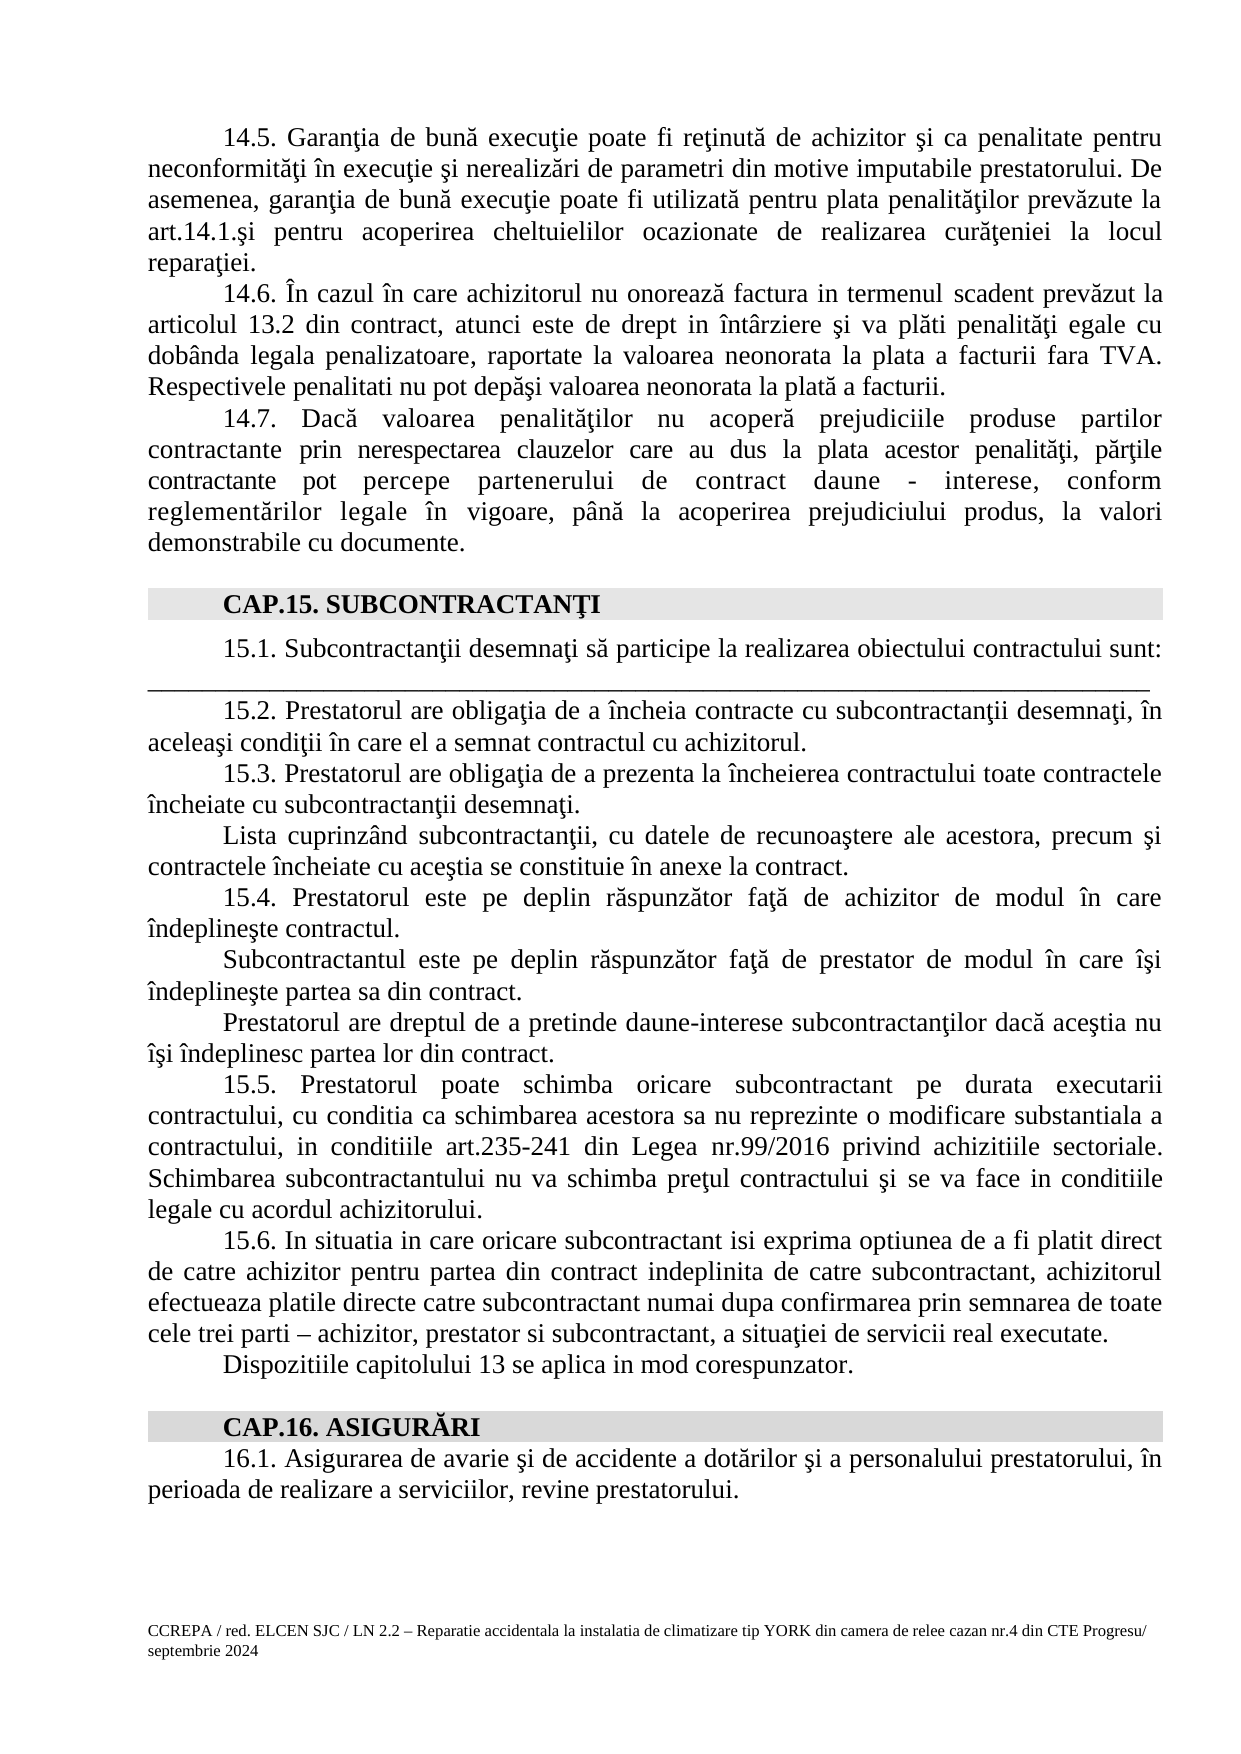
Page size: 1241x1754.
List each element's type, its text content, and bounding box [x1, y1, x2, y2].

text 16.1. Asigurarea de avarie şi de accidente a dotărilor şi a personalului prestatorului, în perioada de realizare a serviciilor, revine prestatorului. [148, 1442, 1163, 1504]
text 14.5. Garanţia de bună execuţie poate fi reţinută de achizitor şi ca penalitate pentru neconformităţi în execuţie şi nerealizări de parametri din motive imputabile prestatorului. De asemenea, garanţia de bună execuţie poate fi utilizată pentru plata penalităţilor prevăzute la art.14.1.şi pentru acoperirea cheltuielilor ocazionate de realizarea curăţeniei la locul reparaţiei. [148, 121, 1163, 277]
text 14.6. În cazul în care achizitorul nu onorează factura in termenul scadent prevăzut la articolul 13.2 din contract, atunci este de drept in întârziere şi va plăti penalităţi egale cu dobânda legala penalizatoare, raportate la valoarea neonorata la plata a facturii fara TVA. Respectivele penalitati nu pot depăşi valoarea neonorata la plată a facturii. [148, 277, 1163, 402]
text Prestatorul are dreptul de a pretinde daune-interese subcontractanţilor dacă aceştia nu îşi îndeplinesc partea lor din contract. [148, 1006, 1163, 1068]
text 15.6. In situatia in care oricare subcontractant isi exprima optiunea de a fi platit direct de catre achizitor pentru partea din contract indeplinita de catre subcontractant, achizitorul efectueaza platile directe catre subcontractant numai dupa confirmarea prin semnarea de toate cele trei parti – achizitor, prestator si subcontractant, a situaţiei de servicii real executate. [148, 1224, 1163, 1348]
text 15.4. Prestatorul este pe deplin răspunzător faţă de achizitor de modul în care îndeplineşte contractul. [148, 881, 1163, 944]
text Dispozitiile capitolului 13 se aplica in mod corespunzator. [148, 1348, 1163, 1380]
text 14.7. Dacă valoarea penalităţilor nu acoperă prejudiciile produse partilor contractante prin nerespectarea clauzelor care au dus la plata acestor penalităţi, părţile contractante pot percepe partenerului de contract daune - interese, conform reglementărilor legale în vigoare, până la acoperirea prejudiciului produs, la valori demonstrabile cu documente. [148, 402, 1163, 557]
text CAP.16. ASIGURĂRI [148, 1411, 1163, 1442]
text 15.2. Prestatorul are obligaţia de a încheia contracte cu subcontractanţii desemnaţi, în aceleaşi condiţii în care el a semnat contractul cu achizitorul. [148, 694, 1163, 757]
subtitle CAP.15. SUBCONTRACTANŢI [148, 588, 1163, 620]
text Lista cuprinzând subcontractanţii, cu datele de recunoaştere ale acestora, precum şi contractele încheiate cu aceştia se constituie în anexe la contract. [148, 819, 1163, 881]
text 15.1. Subcontractanţii desemnaţi să participe la realizarea obiectului contractului sunt: __________________________________________________________________________ [148, 632, 1163, 694]
text 15.3. Prestatorul are obligaţia de a prezenta la încheierea contractului toate contractele încheiate cu subcontractanţii desemnaţi. [148, 757, 1163, 819]
text Subcontractantul este pe deplin răspunzător faţă de prestator de modul în care îşi îndeplineşte partea sa din contract. [148, 944, 1163, 1006]
text 15.5. Prestatorul poate schimba oricare subcontractant pe durata executarii contractului, cu conditia ca schimbarea acestora sa nu reprezinte o modificare substantiala a contractului, in conditiile art.235-241 din Legea nr.99/2016 privind achizitiile sectoriale. Schimbarea subcontractantului nu va schimba preţul contractului şi se va face in conditiile legale cu acordul achizitorului. [148, 1068, 1163, 1224]
